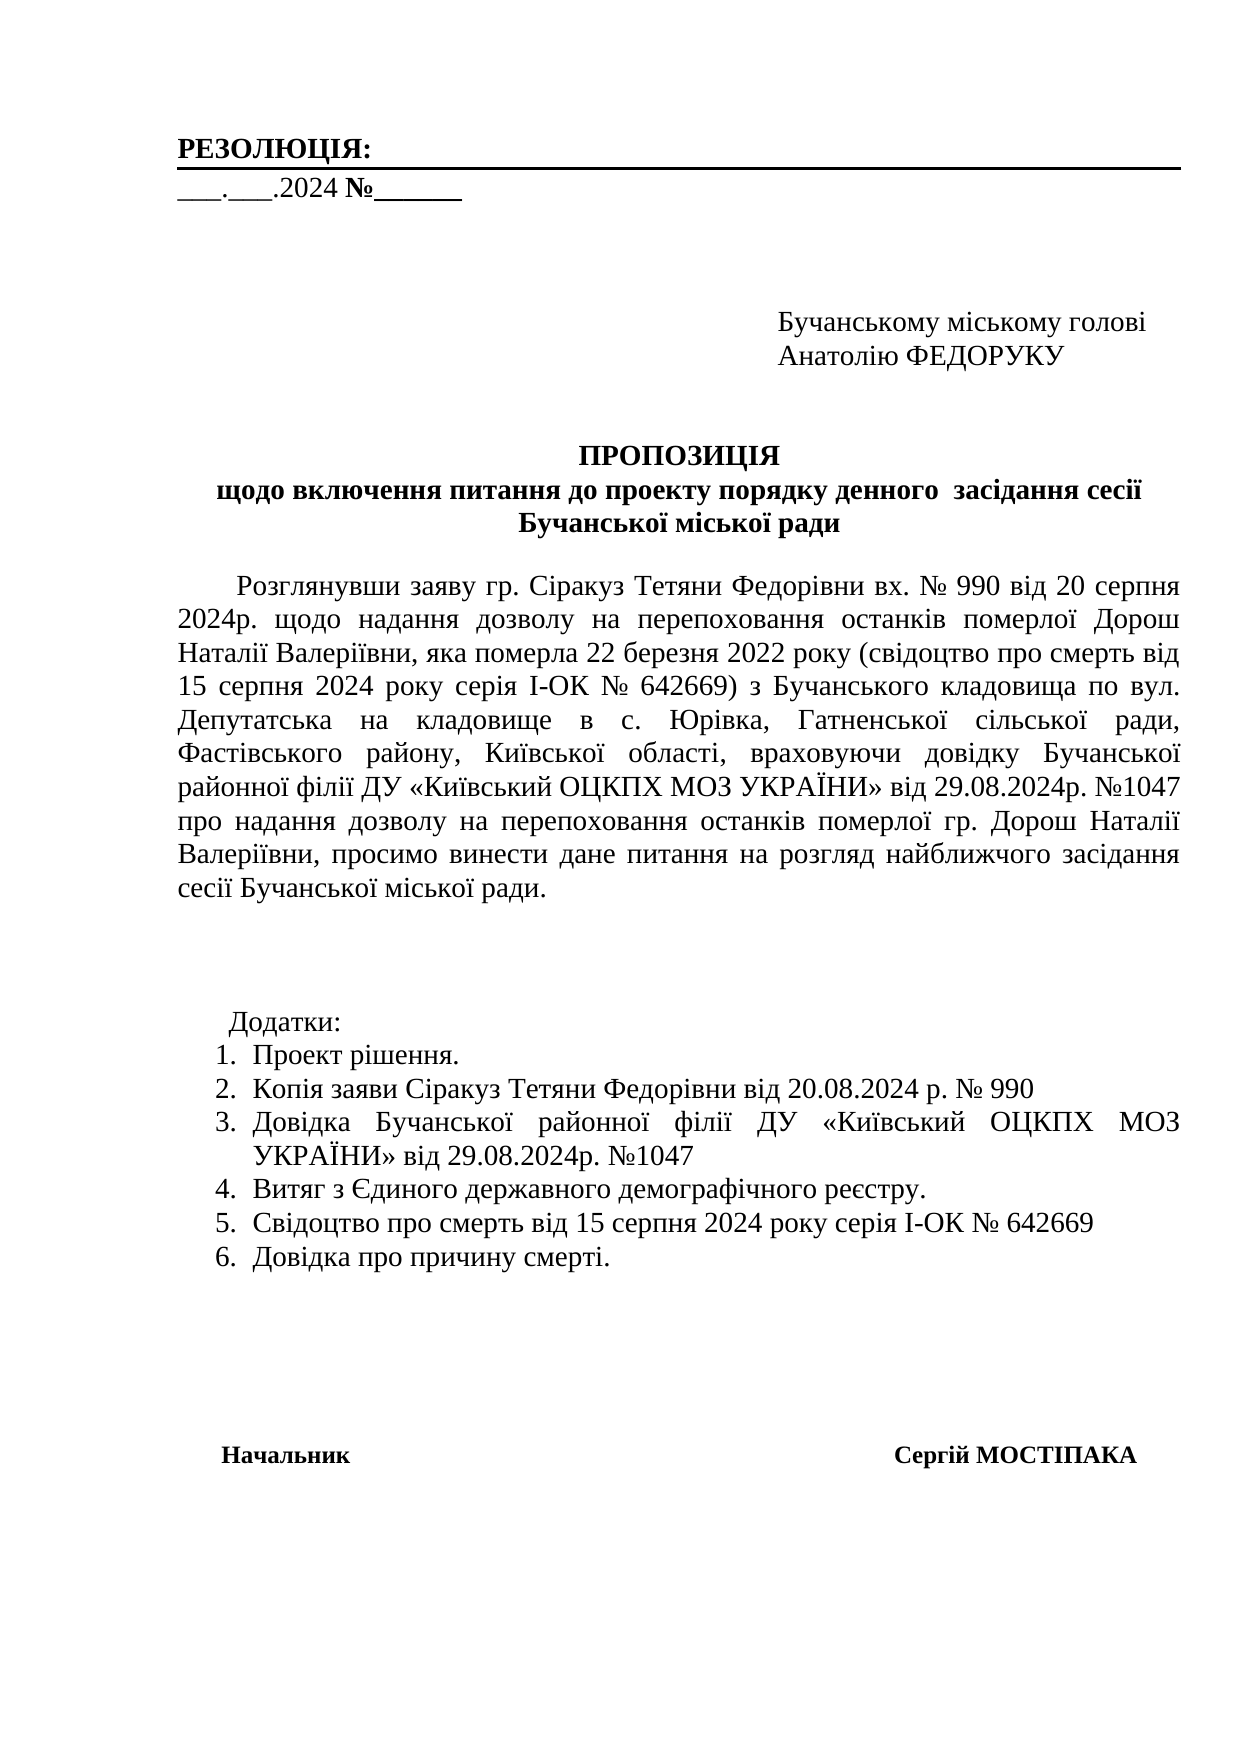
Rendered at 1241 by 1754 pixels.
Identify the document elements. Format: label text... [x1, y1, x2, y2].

text РЕЗОЛЮЦІЯ: [177, 131, 1181, 167]
text ПРОПОЗИЦІЯ [177, 438, 1181, 472]
list Довідка про причину смерті. [215, 1239, 1181, 1272]
list Витяг з Єдиного державного демографічного реєстру. [215, 1172, 1181, 1205]
text ___.___.2024 №______ [177, 170, 1181, 204]
text Анатолію ФЕДОРУКУ [177, 338, 1181, 371]
list Проект рішення. [215, 1037, 1181, 1071]
text Начальник Сергій МОСТІПАКА [177, 1440, 1181, 1469]
text щодо включення питання до проекту порядку денного засідання сесії Бучанської міської ради [177, 472, 1181, 539]
list Свідоцтво про смерть від 15 серпня 2024 року серія І-ОК № 642669 [215, 1205, 1181, 1239]
text Додатки: [177, 1004, 1181, 1037]
list Довідка Бучанської районної філії ДУ «Київський ОЦКПХ МОЗ УКРАЇНИ» від 29.08.2024р. №1047 [215, 1104, 1181, 1172]
text Бучанському міському голові [177, 304, 1181, 338]
list Копія заяви Сіракуз Тетяни Федорівни від 20.08.2024 р. № 990 [215, 1071, 1181, 1104]
text Розглянувши заяву гр. Сіракуз Тетяни Федорівни вх. № 990 від 20 серпня 2024р. щодо надання дозволу на перепоховання останків померлої Дорош Наталії Валеріївни, яка померла 22 березня 2022 року (свідоцтво про смерть від 15 серпня 2024 року серія І-ОК № 642669) з Бучанського кладовища по вул. Депутатська на кладовище в с. Юрівка, Гатненської сільської ради, Фастівського району, Київської області, враховуючи довідку Бучанської районної філії ДУ «Київський ОЦКПХ МОЗ УКРАЇНИ» від 29.08.2024р. №1047 про надання дозволу на перепоховання останків померлої гр. Дорош Наталії Валеріївни, просимо винести дане питання на розгляд найближчого засідання сесії Бучанської міської ради. [177, 568, 1181, 903]
